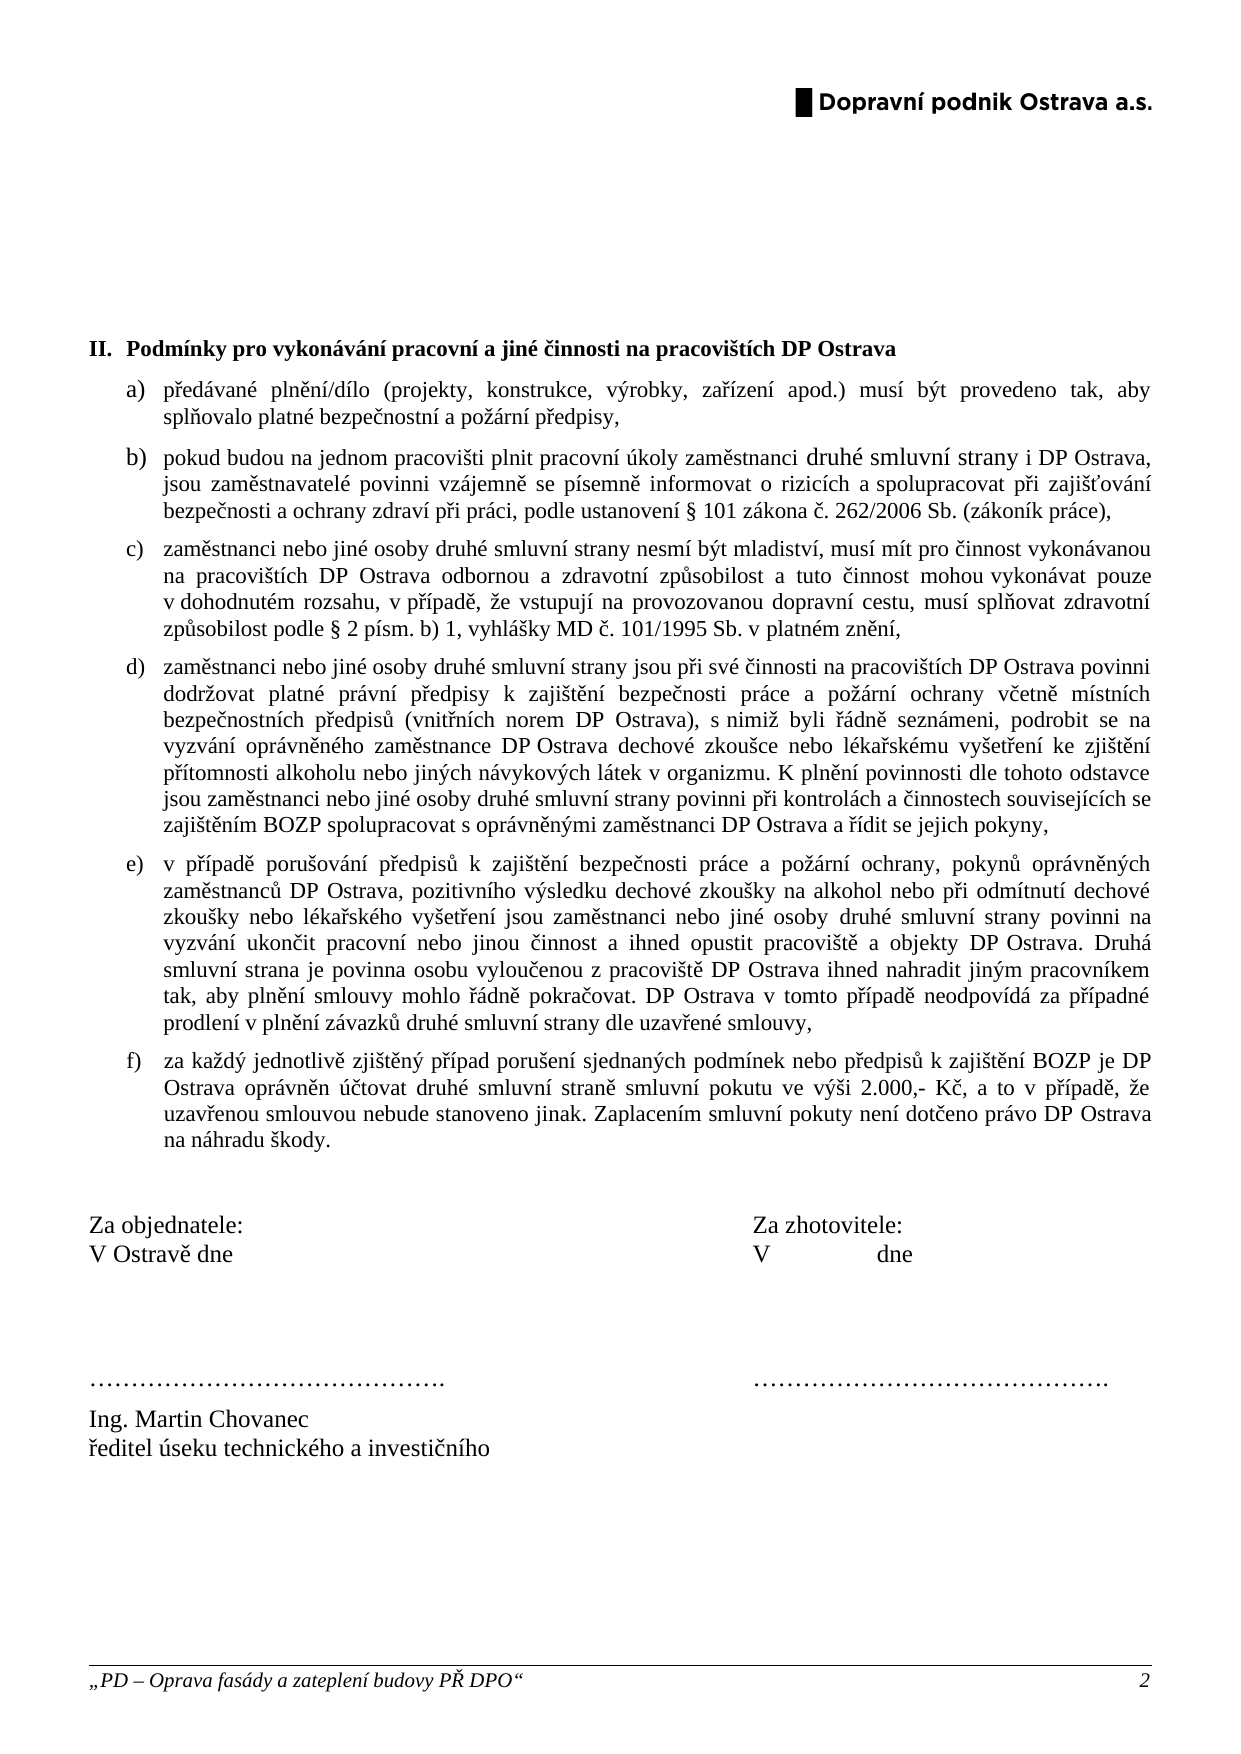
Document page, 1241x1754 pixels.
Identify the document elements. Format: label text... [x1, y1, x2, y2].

text Ing. Martin Chovanec [89, 1404, 1152, 1433]
list předávané plnění/dílo (projekty, konstrukce, výrobky, zařízení apod.) musí být provedeno tak, aby splňovalo platné bezpečnostní a požární předpisy, [126, 374, 1152, 429]
text f) za každý jednotlivě zjištěný případ porušení sjednaných podmínek nebo předpisů k zajištění BOZP je DP Ostrava oprávněn účtovat druhé smluvní straně smluvní pokutu ve výši 2.000,- Kč, a to v případě, že uzavřenou smlouvou nebude stanoveno jinak. Zaplacením smluvní pokuty není dotčeno právo DP Ostrava na náhradu škody. [126, 1047, 1152, 1153]
picture [795, 88, 1152, 117]
text Za objednatele: Za zhotovitele: [89, 1210, 1152, 1239]
list pokud budou na jednom pracovišti plnit pracovní úkoly zaměstnanci druhé smluvní strany i DP Ostrava, jsou zaměstnavatelé povinni vzájemně se písemně informovat o rizicích a spolupracovat při zajišťování bezpečnosti a ochrany zdraví při práci, podle ustanovení § 101 zákona č. 262/2006 Sb. (zákoník práce), [126, 442, 1152, 523]
text ředitel úseku technického a investičního [89, 1433, 1152, 1462]
text V Ostravě dne V dne [89, 1239, 1152, 1268]
list zaměstnanci nebo jiné osoby druhé smluvní strany jsou při své činnosti na pracovištích DP Ostrava povinni dodržovat platné právní předpisy k zajištění bezpečnosti práce a požární ochrany včetně místních bezpečnostních předpisů (vnitřních norem DP Ostrava), s nimiž byli řádně seznámeni, podrobit se na vyzvání oprávněného zaměstnance DP Ostrava dechové zkoušce nebo lékařskému vyšetření ke zjištění přítomnosti alkoholu nebo jiných návykových látek v organizmu. K plnění povinnosti dle tohoto odstavce jsou zaměstnanci nebo jiné osoby druhé smluvní strany povinni při kontrolách a činnostech souvisejících se zajištěním BOZP spolupracovat s oprávněnými zaměstnanci DP Ostrava a řídit se jejich pokyny, [126, 653, 1152, 838]
text ……………………………………. ……………………………………. [89, 1363, 1152, 1392]
text e) v případě porušování předpisů k zajištění bezpečnosti práce a požární ochrany, pokynů oprávněných zaměstnanců DP Ostrava, pozitivního výsledku dechové zkoušky na alkohol nebo při odmítnutí dechové zkoušky nebo lékařského vyšetření jsou zaměstnanci nebo jiné osoby druhé smluvní strany povinni na vyzvání ukončit pracovní nebo jinou činnost a ihned opustit pracoviště a objekty DP Ostrava. Druhá smluvní strana je povinna osobu vyloučenou z pracoviště DP Ostrava ihned nahradit jiným pracovníkem tak, aby plnění smlouvy mohlo řádně pokračovat. DP Ostrava v tomto případě neodpovídá za případné prodlení v plnění závazků druhé smluvní strany dle uzavřené smlouvy, [126, 850, 1152, 1035]
text c) zaměstnanci nebo jiné osoby druhé smluvní strany nesmí být mladiství, musí mít pro činnost vykonávanou na pracovištích DP Ostrava odbornou a zdravotní způsobilost a tuto činnost mohou vykonávat pouze v dohodnutém rozsahu, v případě, že vstupují na provozovanou dopravní cestu, musí splňovat zdravotní způsobilost podle § 2 písm. b) 1, vyhlášky MD č. 101/1995 Sb. v platném znění, [126, 536, 1152, 641]
text II. Podmínky pro vykonávání pracovní a jiné činnosti na pracovištích DP Ostrava [89, 335, 1152, 361]
